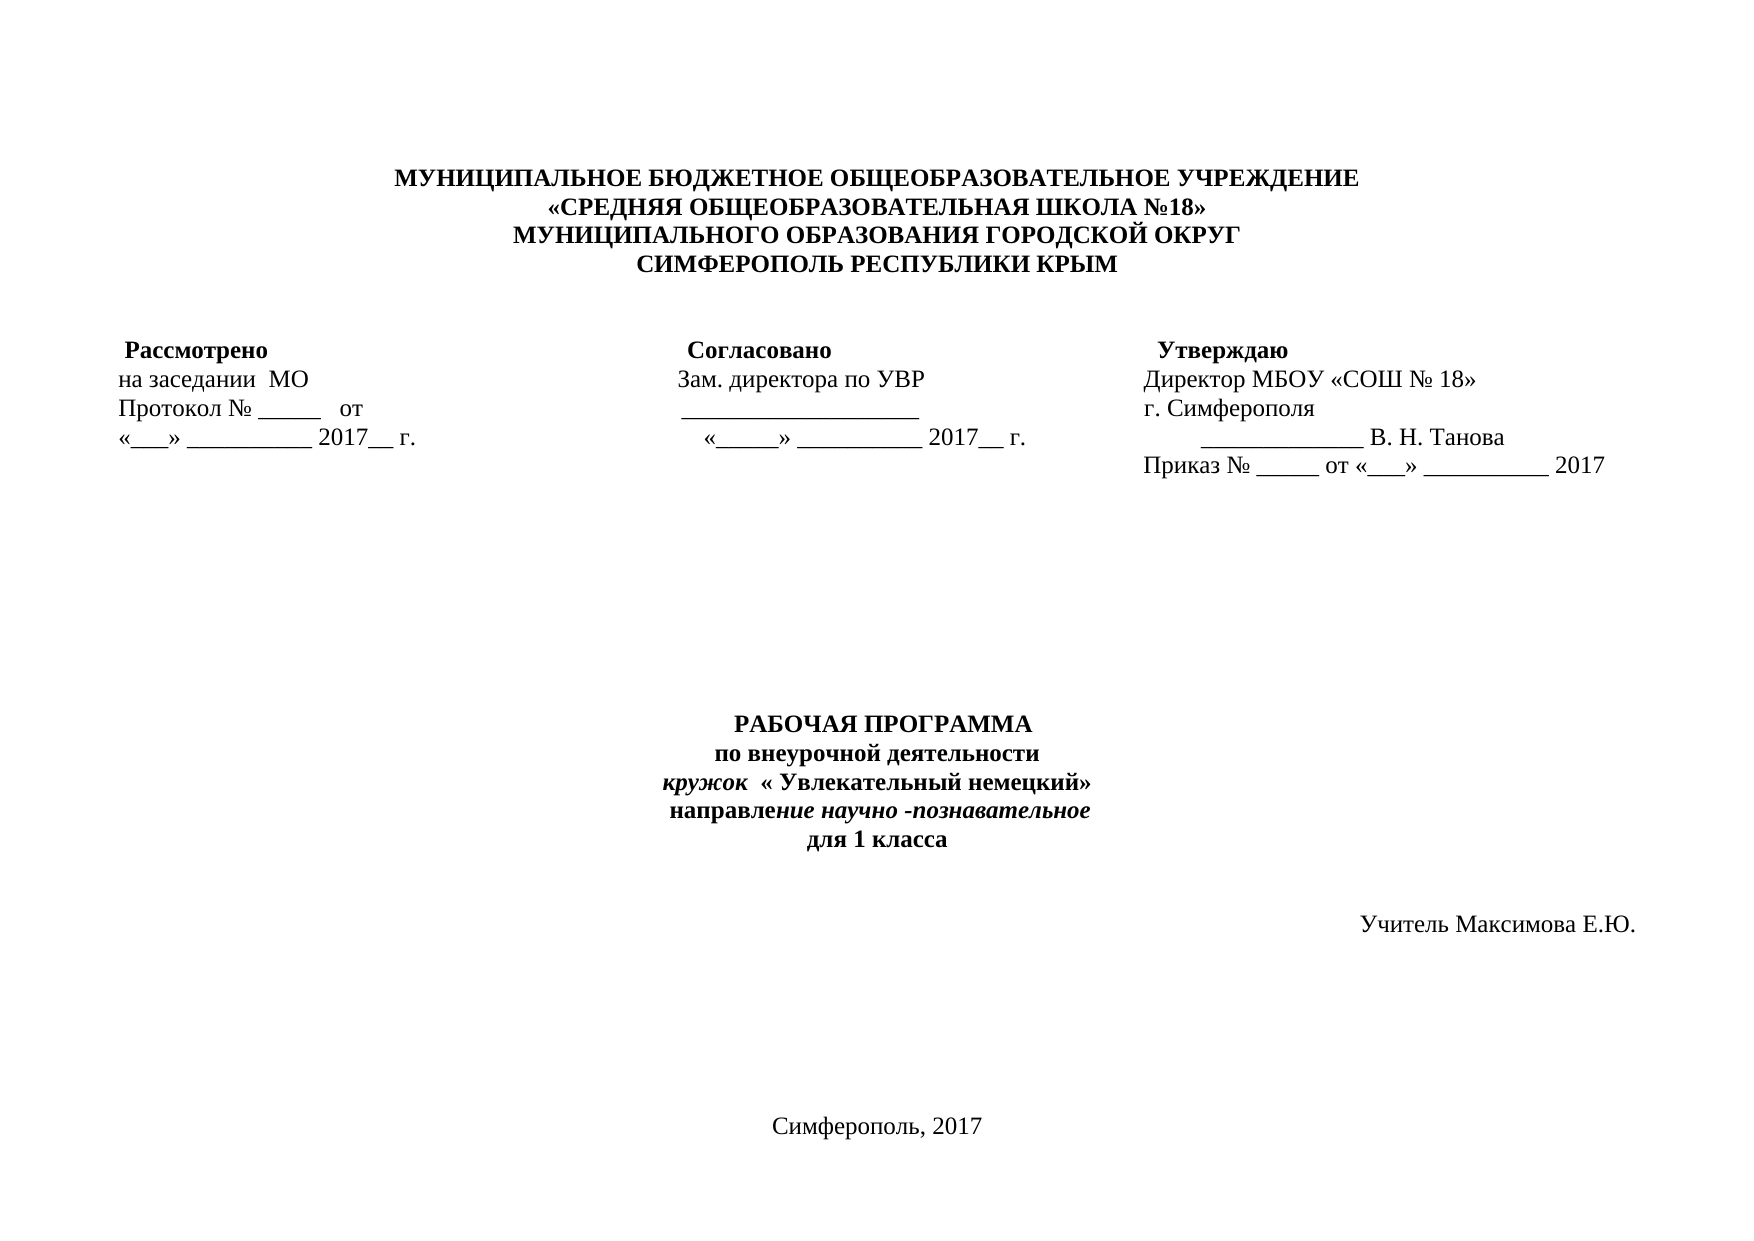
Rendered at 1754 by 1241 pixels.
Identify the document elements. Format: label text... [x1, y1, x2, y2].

text кружок « Увлекательный немецкий» [118, 767, 1636, 795]
text для 1 класса [118, 824, 1636, 853]
text на заседании МО Зам. директора по УВР Директор МБОУ «СОШ № 18» [118, 364, 1636, 393]
text направление научно -познавательное [118, 795, 1636, 824]
text Учитель Максимова Е.Ю. [118, 909, 1636, 938]
text Приказ № _____ от «___» __________ 2017 [118, 450, 1636, 479]
text Протокол № _____ от ___________________ г. Симферополя [118, 393, 1636, 422]
text «СРЕДНЯЯ ОБЩЕОБРАЗОВАТЕЛЬНАЯ ШКОЛА №18» [118, 192, 1636, 220]
text МУНИЦИПАЛЬНОЕ БЮДЖЕТНОЕ ОБЩЕОБРАЗОВАТЕЛЬНОЕ УЧРЕЖДЕНИЕ [118, 163, 1636, 192]
text по внеурочной деятельности [118, 738, 1636, 767]
text СИМФЕРОПОЛЬ РЕСПУБЛИКИ КРЫМ [118, 249, 1636, 278]
text МУНИЦИПАЛЬНОГО ОБРАЗОВАНИЯ ГОРОДСКОЙ ОКРУГ [118, 220, 1636, 249]
text Рассмотрено Согласовано Утверждаю [118, 335, 1636, 364]
text РАБОЧАЯ ПРОГРАММА [118, 709, 1636, 738]
text Симферополь, 2017 [118, 1111, 1636, 1139]
text «___» __________ 2017__ г. «_____» __________ 2017__ г. _____________ В. Н. Танова [118, 422, 1636, 450]
